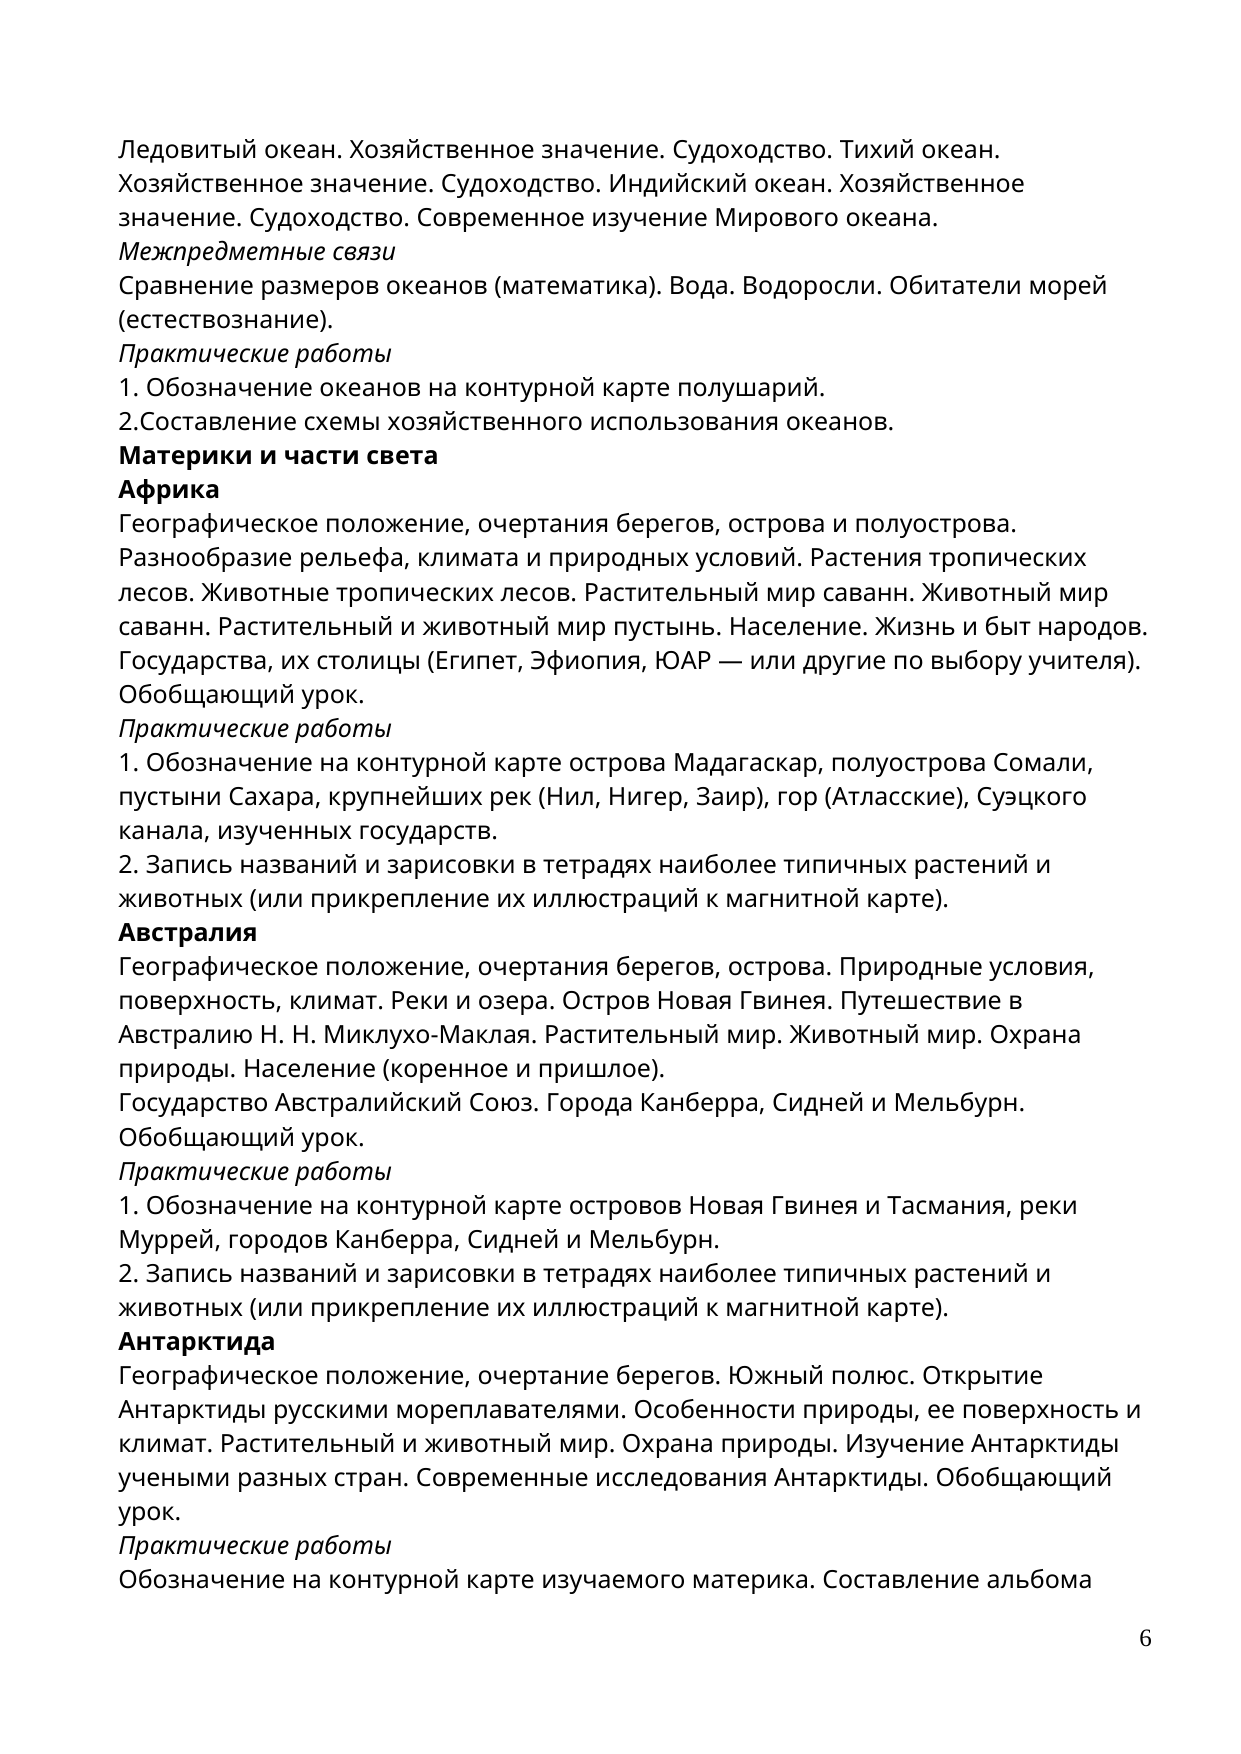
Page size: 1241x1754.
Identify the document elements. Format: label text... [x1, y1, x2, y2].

text 2. Запись названий и зарисовки в тетрадях наиболее типичных растений и животных (или прикрепление их иллюстраций к магнитной карте). Австралия Географическое положение, очертания берегов, острова. Природные условия, поверхность, климат. Реки и озера. Остров Новая Гвинея. Путешествие в Австралию Н. Н. Миклухо-Маклая. Растительный мир. Животный мир. Охрана природы. Население (коренное и пришлое). Государство Австралийский Союз. Города Канберра, Сидней и Мельбурн. Обобщающий урок. Практические работы 1. Обозначение на контурной карте островов Новая Гвинея и Тасмания, реки Муррей, городов Канберра, Сидней и Мельбурн. [118, 847, 1152, 1255]
text 2.Составление схемы хозяйственного использования океанов. Материки и части света Африка Географическое положение, очертания берегов, острова и полуострова. Разнообразие рельефа, климата и природных условий. Растения тропических лесов. Животные тропических лесов. Растительный мир саванн. Животный мир саванн. Растительный и животный мир пустынь. Население. Жизнь и быт народов. Государства, их столицы (Египет, Эфиопия, ЮАР — или другие по выбору учителя). Обобщающий урок. Практические работы 1. Обозначение на контурной карте острова Мадагаскар, полуострова Сомали, пустыни Сахара, крупнейших рек (Нил, Нигер, Заир), гор (Атласские), Суэцкого канала, изученных государств. [118, 404, 1152, 847]
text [118, 1255, 1152, 1596]
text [118, 131, 1152, 404]
